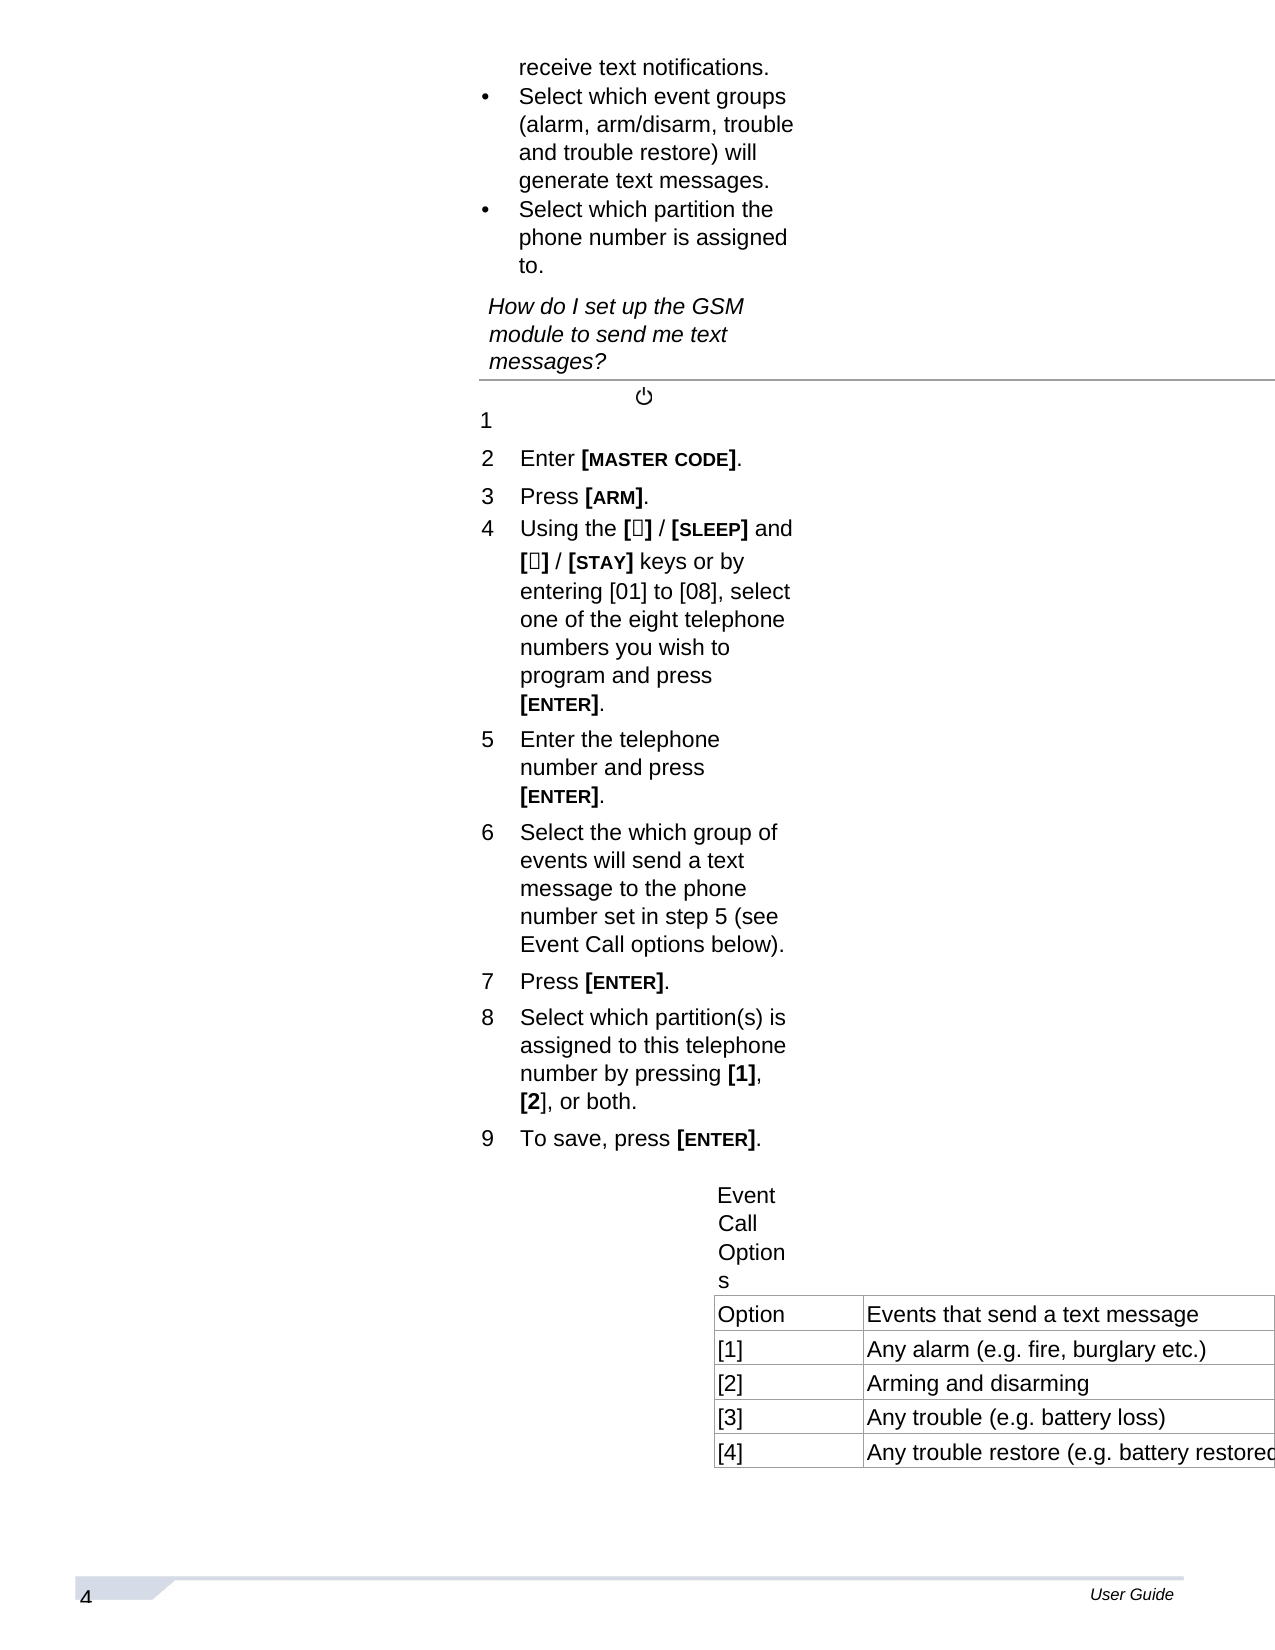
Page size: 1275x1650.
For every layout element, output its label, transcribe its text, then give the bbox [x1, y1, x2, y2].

table_cell [1] [715, 1331, 863, 1364]
list Press [ARM]. [481, 483, 794, 509]
table_header Events that send a text message [864, 1296, 1274, 1330]
table_header Option [715, 1296, 863, 1330]
table_cell Any trouble (e.g. battery loss) [864, 1400, 1274, 1433]
picture [75, 1576, 1184, 1600]
list To save, press [ENTER]. [481, 1125, 794, 1152]
text Event Call Options [717, 1182, 794, 1293]
text How do I set up the GSM module to send me text messages? [488, 293, 794, 375]
table_cell [4] [715, 1434, 863, 1467]
text 1 Press the [ ] key. [479, 381, 794, 434]
table_cell Arming and disarming [864, 1365, 1274, 1398]
table_cell [2] [715, 1365, 863, 1398]
list Using the [] / [SLEEP] and [] / [STAY] keys or by entering [01] to [08], select one of the eight telephone numbers you wish to program and press [ENTER]. [481, 511, 794, 717]
list Select which partition the phone number is assigned to. [481, 196, 794, 278]
list Enter [MASTER CODE]. [481, 445, 794, 471]
list Select the which group of events will send a text message to the phone number set in step 5 (see Event Call options below). [481, 818, 794, 957]
picture [635, 386, 652, 405]
list Enter the telephone number and press [ENTER]. [481, 726, 794, 809]
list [481, 54, 794, 80]
list Press [ENTER]. [481, 968, 794, 994]
table_cell [3] [715, 1400, 863, 1433]
list Select which partition(s) is assigned to this telephone number by pressing [1], [2], or both. [481, 1004, 794, 1115]
list Select which event groups (alarm, arm/disarm, trouble and trouble restore) will generate text messages. [481, 83, 794, 193]
table_cell Any trouble restore (e.g. battery restored) [864, 1434, 1274, 1467]
table_cell Any alarm (e.g. fire, burglary etc.) [864, 1331, 1274, 1364]
